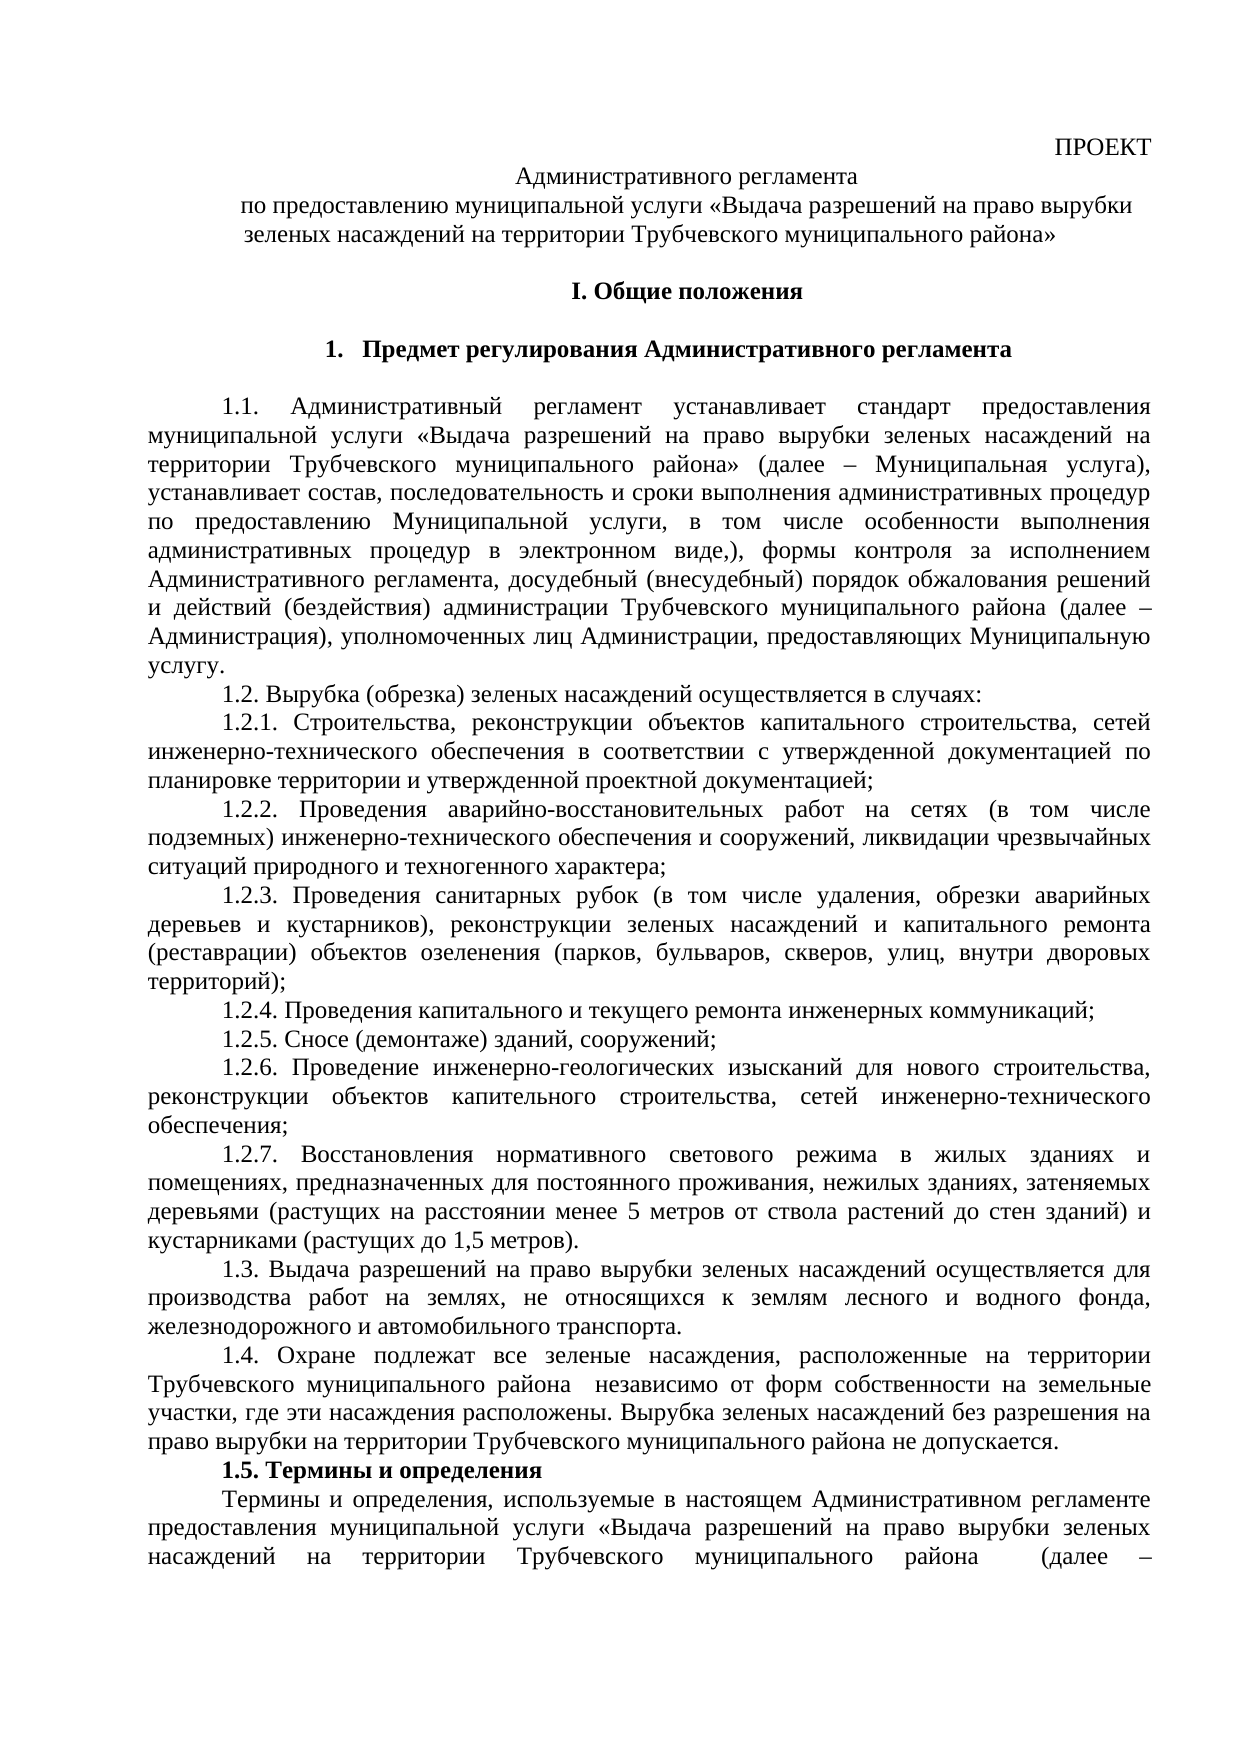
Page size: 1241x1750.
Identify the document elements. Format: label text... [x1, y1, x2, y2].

text 1.3. Выдача разрешений на право вырубки зеленых насаждений осуществляется для производства работ на землях, не относящихся к землям лесного и водного фонда, железнодорожного и автомобильного транспорта. [148, 1254, 1152, 1340]
text 1.2.4. Проведения капитального и текущего ремонта инженерных коммуникаций; [148, 995, 1152, 1024]
text 1.2.7. Восстановления нормативного светового режима в жилых зданиях и помещениях, предназначенных для постоянного проживания, нежилых зданиях, затеняемых деревьями (растущих на расстоянии менее 5 метров от ствола растений до стен зданий) и кустарниками (растущих до 1,5 метров). [148, 1139, 1152, 1254]
text 1.1. Административный регламент устанавливает стандарт предоставления муниципальной услуги «Выдача разрешений на право вырубки зеленых насаждений на территории Трубчевского муниципального района» (далее – Муниципальная услуга), устанавливает состав, последовательность и сроки выполнения административных процедур по предоставлению Муниципальной услуги, в том числе особенности выполнения административных процедур в электронном виде,), формы контроля за исполнением Административного регламента, досудебный (внесудебный) порядок обжалования решений и действий (бездействия) администрации Трубчевского муниципального района (далее – Администрация), уполномоченных лиц Администрации, предоставляющих Муниципальную услугу. [148, 391, 1152, 679]
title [148, 1484, 1152, 1570]
text 1.2.1. Строительства, реконструкции объектов капитального строительства, сетей инженерно-технического обеспечения в соответствии с утвержденной документацией по планировке территории и утвержденной проектной документацией; [148, 707, 1152, 794]
subtitle I. Общие положения [223, 276, 1152, 305]
list Предмет регулирования Административного регламента [185, 334, 1152, 362]
text 1.2. Вырубка (обрезка) зеленых насаждений осуществляется в случаях: [148, 679, 1152, 707]
text 1.4. Охране подлежат все зеленые насаждения, расположенные на территории Трубчевского муниципального района независимо от форм собственности на земельные участки, где эти насаждения расположены. Вырубка зеленых насаждений без разрешения на право вырубки на территории Трубчевского муниципального района не допускается. [148, 1340, 1152, 1455]
title ПРОЕКТ [148, 132, 1152, 161]
text 1.2.6. Проведение инженерно-геологических изысканий для нового строительства, реконструкции объектов капительного строительства, сетей инженерно-технического обеспечения; [148, 1052, 1152, 1139]
text 1.2.2. Проведения аварийно-восстановительных работ на сетях (в том числе подземных) инженерно-технического обеспечения и сооружений, ликвидации чрезвычайных ситуаций природного и техногенного характера; [148, 794, 1152, 880]
title по предоставлению муниципальной услуги «Выдача разрешений на право вырубки зеленых насаждений на территории Трубчевского муниципального района» [148, 190, 1152, 247]
text 1.2.3. Проведения санитарных рубок (в том числе удаления, обрезки аварийных деревьев и кустарников), реконструкции зеленых насаждений и капитального ремонта (реставрации) объектов озеленения (парков, бульваров, скверов, улиц, внутри дворовых территорий); [148, 880, 1152, 995]
text 1.2.5. Сносе (демонтаже) зданий, сооружений; [148, 1024, 1152, 1052]
title 1.5. Термины и определения [148, 1455, 1152, 1484]
title Административного регламента [148, 161, 1152, 190]
